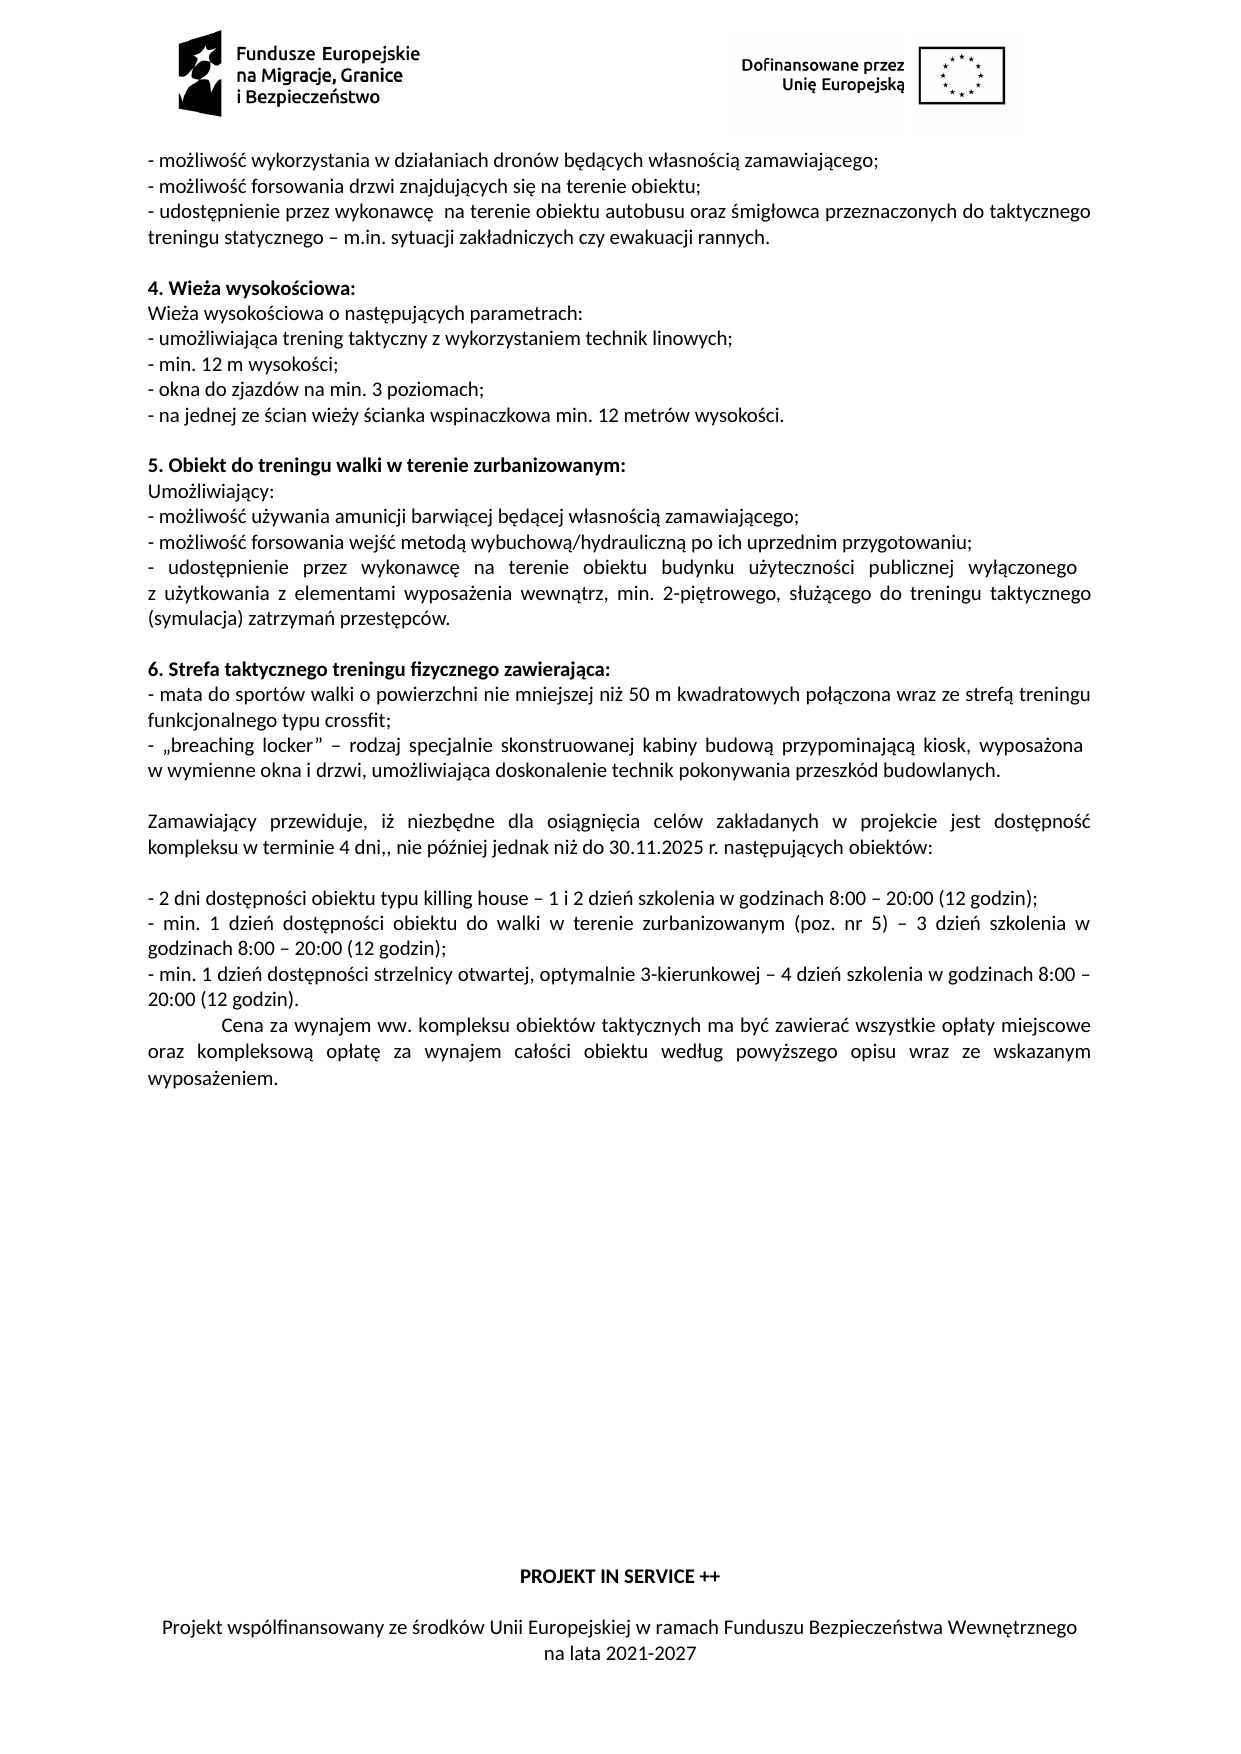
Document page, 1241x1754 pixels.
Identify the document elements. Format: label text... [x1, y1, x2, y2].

text - na jednej ze ścian wieży ścianka wspinaczkowa min. 12 metrów wysokości. [148, 402, 1093, 427]
text - okna do zjazdów na min. 3 poziomach; [148, 376, 1093, 402]
text 6. Strefa taktycznego treningu fizycznego zawierająca: [148, 656, 1093, 681]
text - min. 1 dzień dostępności strzelnicy otwartej, optymalnie 3-kierunkowej – 4 dzień szkolenia w godzinach 8:00 – 20:00 (12 godzin). [148, 961, 1093, 1012]
text - 2 dni dostępności obiektu typu killing house – 1 i 2 dzień szkolenia w godzinach 8:00 – 20:00 (12 godzin); [148, 885, 1093, 910]
text - możliwość wykorzystania w działaniach dronów będących własnością zamawiającego; [148, 148, 1093, 173]
text - możliwość forsowania drzwi znajdujących się na terenie obiektu; [148, 173, 1093, 198]
text - możliwość forsowania wejść metodą wybuchową/hydrauliczną po ich uprzednim przygotowaniu; [148, 529, 1093, 554]
text Zamawiający przewiduje, iż niezbędne dla osiągnięcia celów zakładanych w projekcie jest dostępność kompleksu w terminie 4 dni,, nie później jednak niż do 30.11.2025 r. następujących obiektów: [148, 808, 1093, 859]
text - min. 12 m wysokości; [148, 351, 1093, 376]
text - udostępnienie przez wykonawcę na terenie obiektu autobusu oraz śmigłowca przeznaczonych do taktycznego treningu statycznego – m.in. sytuacji zakładniczych czy ewakuacji rannych. [148, 198, 1093, 249]
text - udostępnienie przez wykonawcę na terenie obiektu budynku użyteczności publicznej wyłączonego z użytkowania z elementami wyposażenia wewnątrz, min. 2-piętrowego, służącego do treningu taktycznego (symulacja) zatrzymań przestępców. [148, 554, 1093, 631]
text Cena za wynajem ww. kompleksu obiektów taktycznych ma być zawierać wszystkie opłaty miejscowe oraz kompleksową opłatę za wynajem całości obiektu według powyższego opisu wraz ze wskazanym wyposażeniem. [148, 1012, 1093, 1091]
text 5. Obiekt do treningu walki w terenie zurbanizowanym: [148, 453, 1093, 478]
text Umożliwiający: [148, 478, 1093, 503]
text - min. 1 dzień dostępności obiektu do walki w terenie zurbanizowanym (poz. nr 5) – 3 dzień szkolenia w godzinach 8:00 – 20:00 (12 godzin); [148, 910, 1093, 961]
text - umożliwiająca trening taktyczny z wykorzystaniem technik linowych; [148, 326, 1093, 351]
text - „breaching locker” – rodzaj specjalnie skonstruowanej kabiny budową przypominającą kiosk, wyposażona w wymienne okna i drzwi, umożliwiająca doskonalenie technik pokonywania przeszkód budowlanych. [148, 732, 1093, 783]
picture [147, 9, 438, 129]
text 4. Wieża wysokościowa: [148, 275, 1093, 300]
text - możliwość używania amunicji barwiącej będącej własnością zamawiającego; [148, 503, 1093, 529]
text - mata do sportów walki o powierzchni nie mniejszej niż 50 m kwadratowych połączona wraz ze strefą treningu funkcjonalnego typu crossfit; [148, 681, 1093, 732]
text Wieża wysokościowa o następujących parametrach: [148, 300, 1093, 326]
picture [725, 27, 1025, 134]
